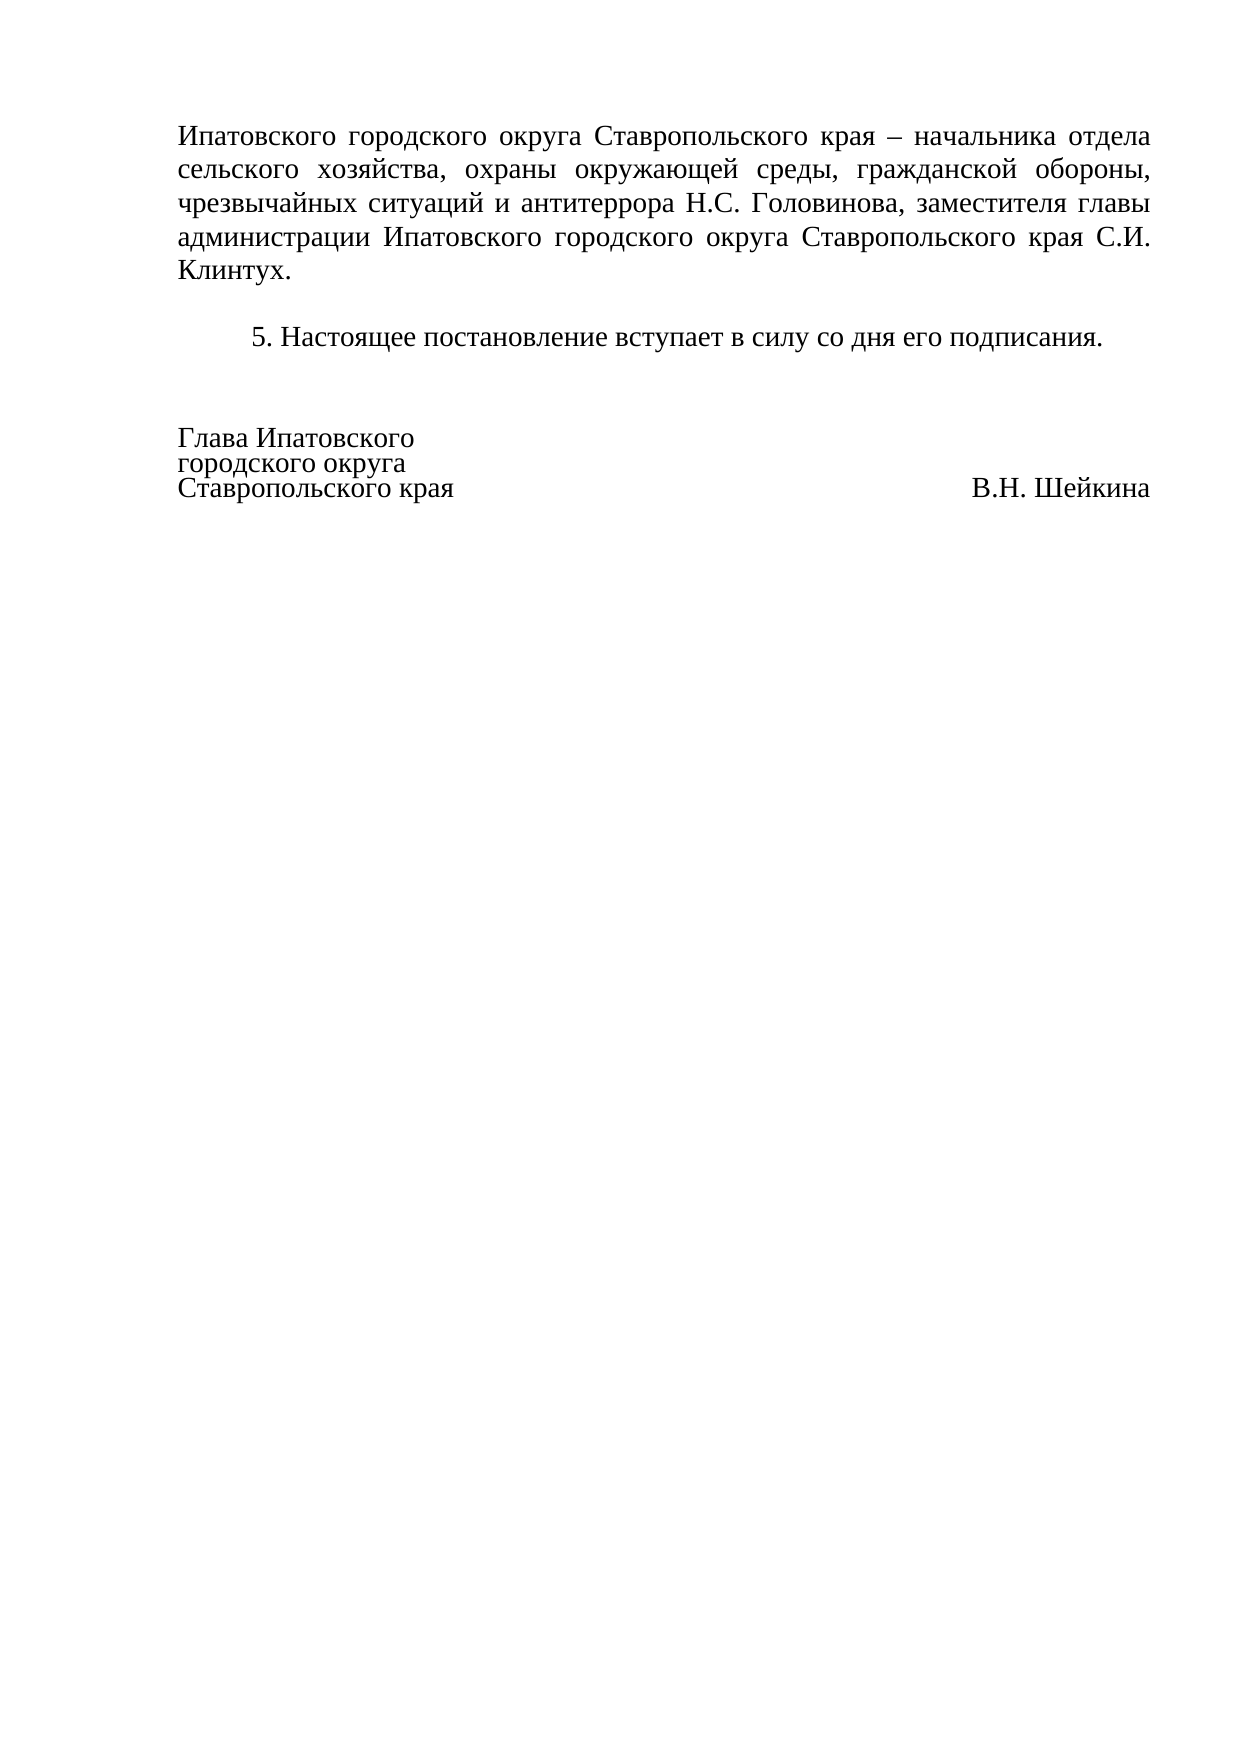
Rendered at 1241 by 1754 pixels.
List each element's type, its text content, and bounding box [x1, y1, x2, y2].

text Ставропольского края В.Н. Шейкина [177, 478, 1152, 503]
text городского округа [177, 453, 1152, 478]
text Глава Ипатовского [177, 428, 1152, 453]
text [177, 118, 1152, 286]
text 5. Настоящее постановление вступает в силу со дня его подписания. [177, 319, 1152, 353]
